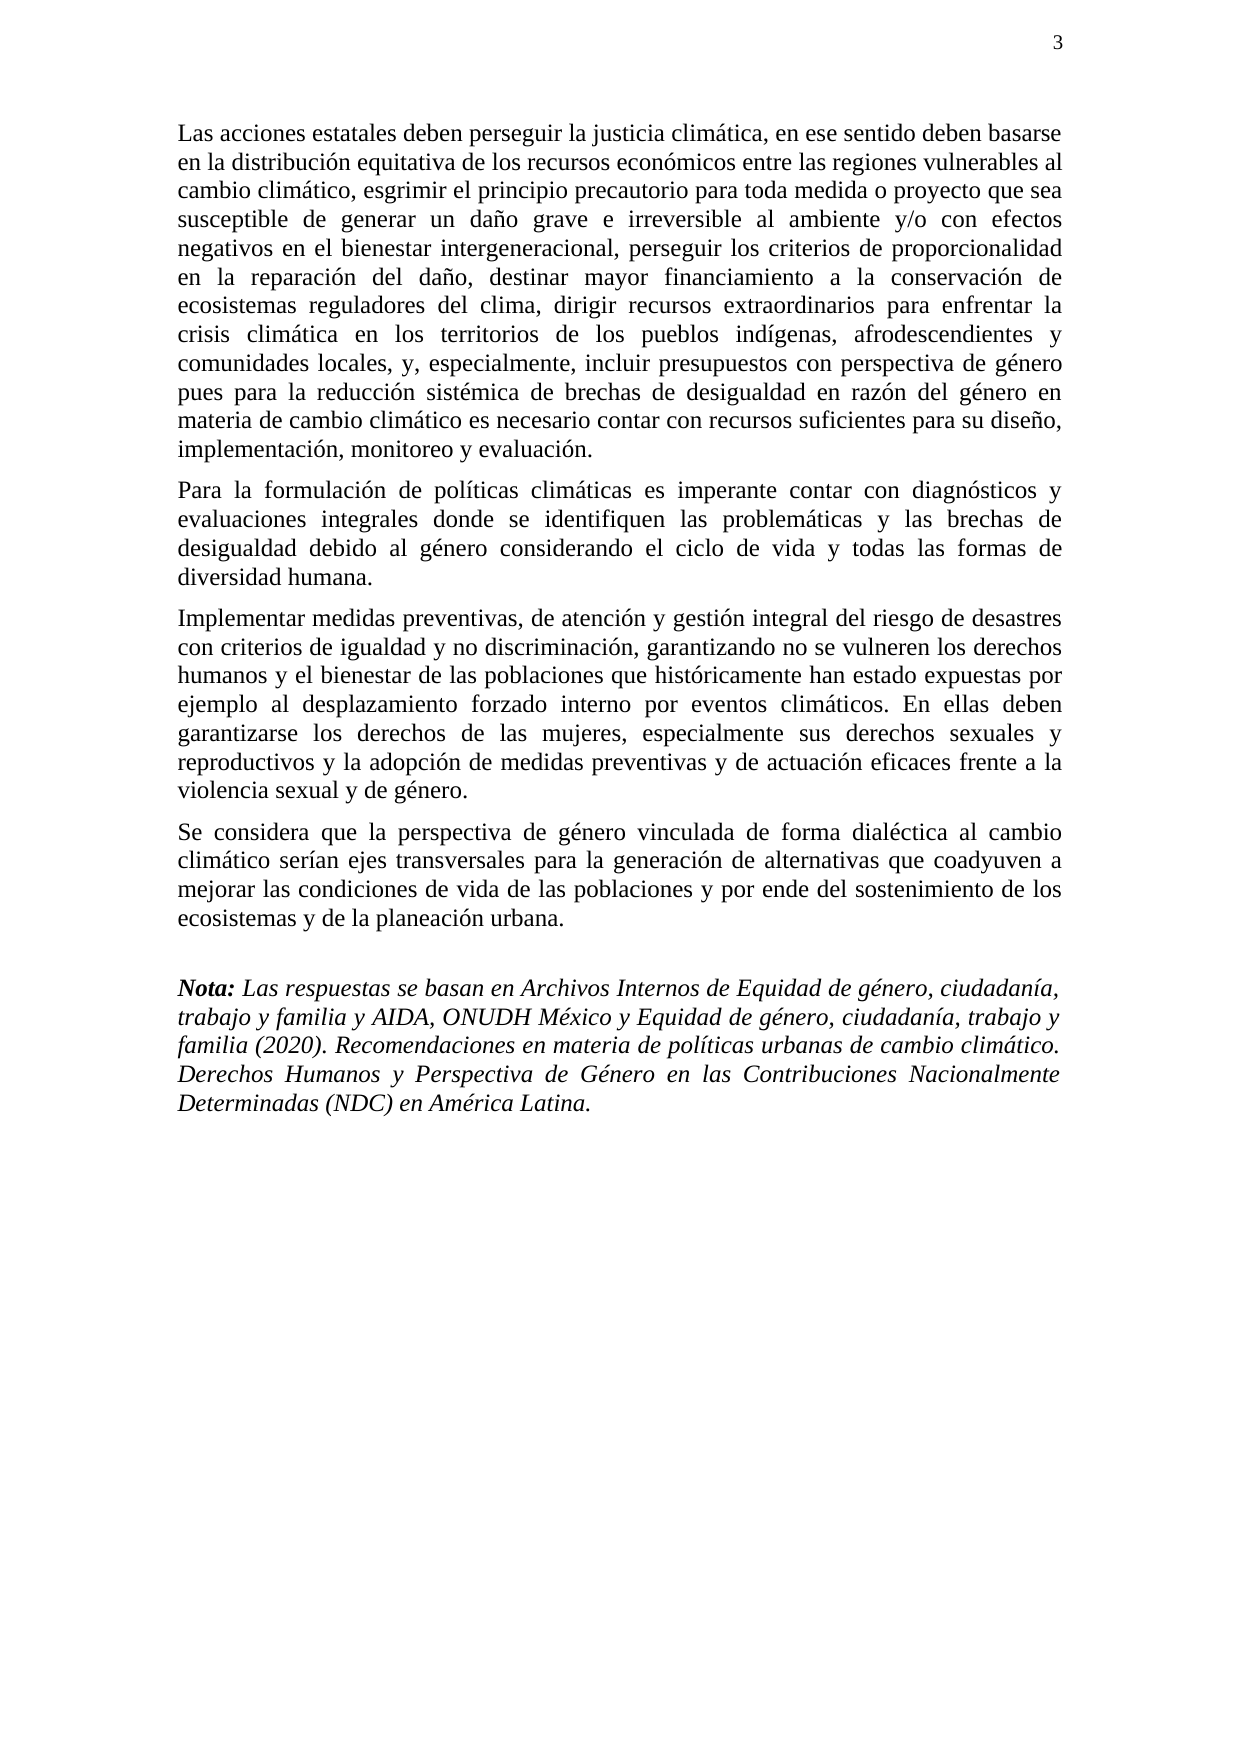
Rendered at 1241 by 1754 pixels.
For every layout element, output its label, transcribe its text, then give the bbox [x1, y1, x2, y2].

text Se considera que la perspectiva de género vinculada de forma dialéctica al cambio climático serían ejes transversales para la generación de alternativas que coadyuven a mejorar las condiciones de vida de las poblaciones y por ende del sostenimiento de los ecosistemas y de la planeación urbana. [177, 817, 1063, 932]
text Para la formulación de políticas climáticas es imperante contar con diagnósticos y evaluaciones integrales donde se identifiquen las problemáticas y las brechas de desigualdad debido al género considerando el ciclo de vida y todas las formas de diversidad humana. [177, 476, 1063, 591]
text Las acciones estatales deben perseguir la justicia climática, en ese sentido deben basarse en la distribución equitativa de los recursos económicos entre las regiones vulnerables al cambio climático, esgrimir el principio precautorio para toda medida o proyecto que sea susceptible de generar un daño grave e irreversible al ambiente y/o con efectos negativos en el bienestar intergeneracional, perseguir los criterios de proporcionalidad en la reparación del daño, destinar mayor financiamiento a la conservación de ecosistemas reguladores del clima, dirigir recursos extraordinarios para enfrentar la crisis climática en los territorios de los pueblos indígenas, afrodescendientes y comunidades locales, y, especialmente, incluir presupuestos con perspectiva de género pues para la reducción sistémica de brechas de desigualdad en razón del género en materia de cambio climático es necesario contar con recursos suficientes para su diseño, implementación, monitoreo y evaluación. [177, 118, 1063, 463]
text Nota: Las respuestas se basan en Archivos Internos de Equidad de género, ciudadanía, trabajo y familia y AIDA, ONUDH México y Equidad de género, ciudadanía, trabajo y familia (2020). Recomendaciones en materia de políticas urbanas de cambio climático. Derechos Humanos y Perspectiva de Género en las Contribuciones Nacionalmente Determinadas (NDC) en América Latina. [177, 973, 1063, 1117]
text Implementar medidas preventivas, de atención y gestión integral del riesgo de desastres con criterios de igualdad y no discriminación, garantizando no se vulneren los derechos humanos y el bienestar de las poblaciones que históricamente han estado expuestas por ejemplo al desplazamiento forzado interno por eventos climáticos. En ellas deben garantizarse los derechos de las mujeres, especialmente sus derechos sexuales y reproductivos y la adopción de medidas preventivas y de actuación eficaces frente a la violencia sexual y de género. [177, 603, 1063, 804]
